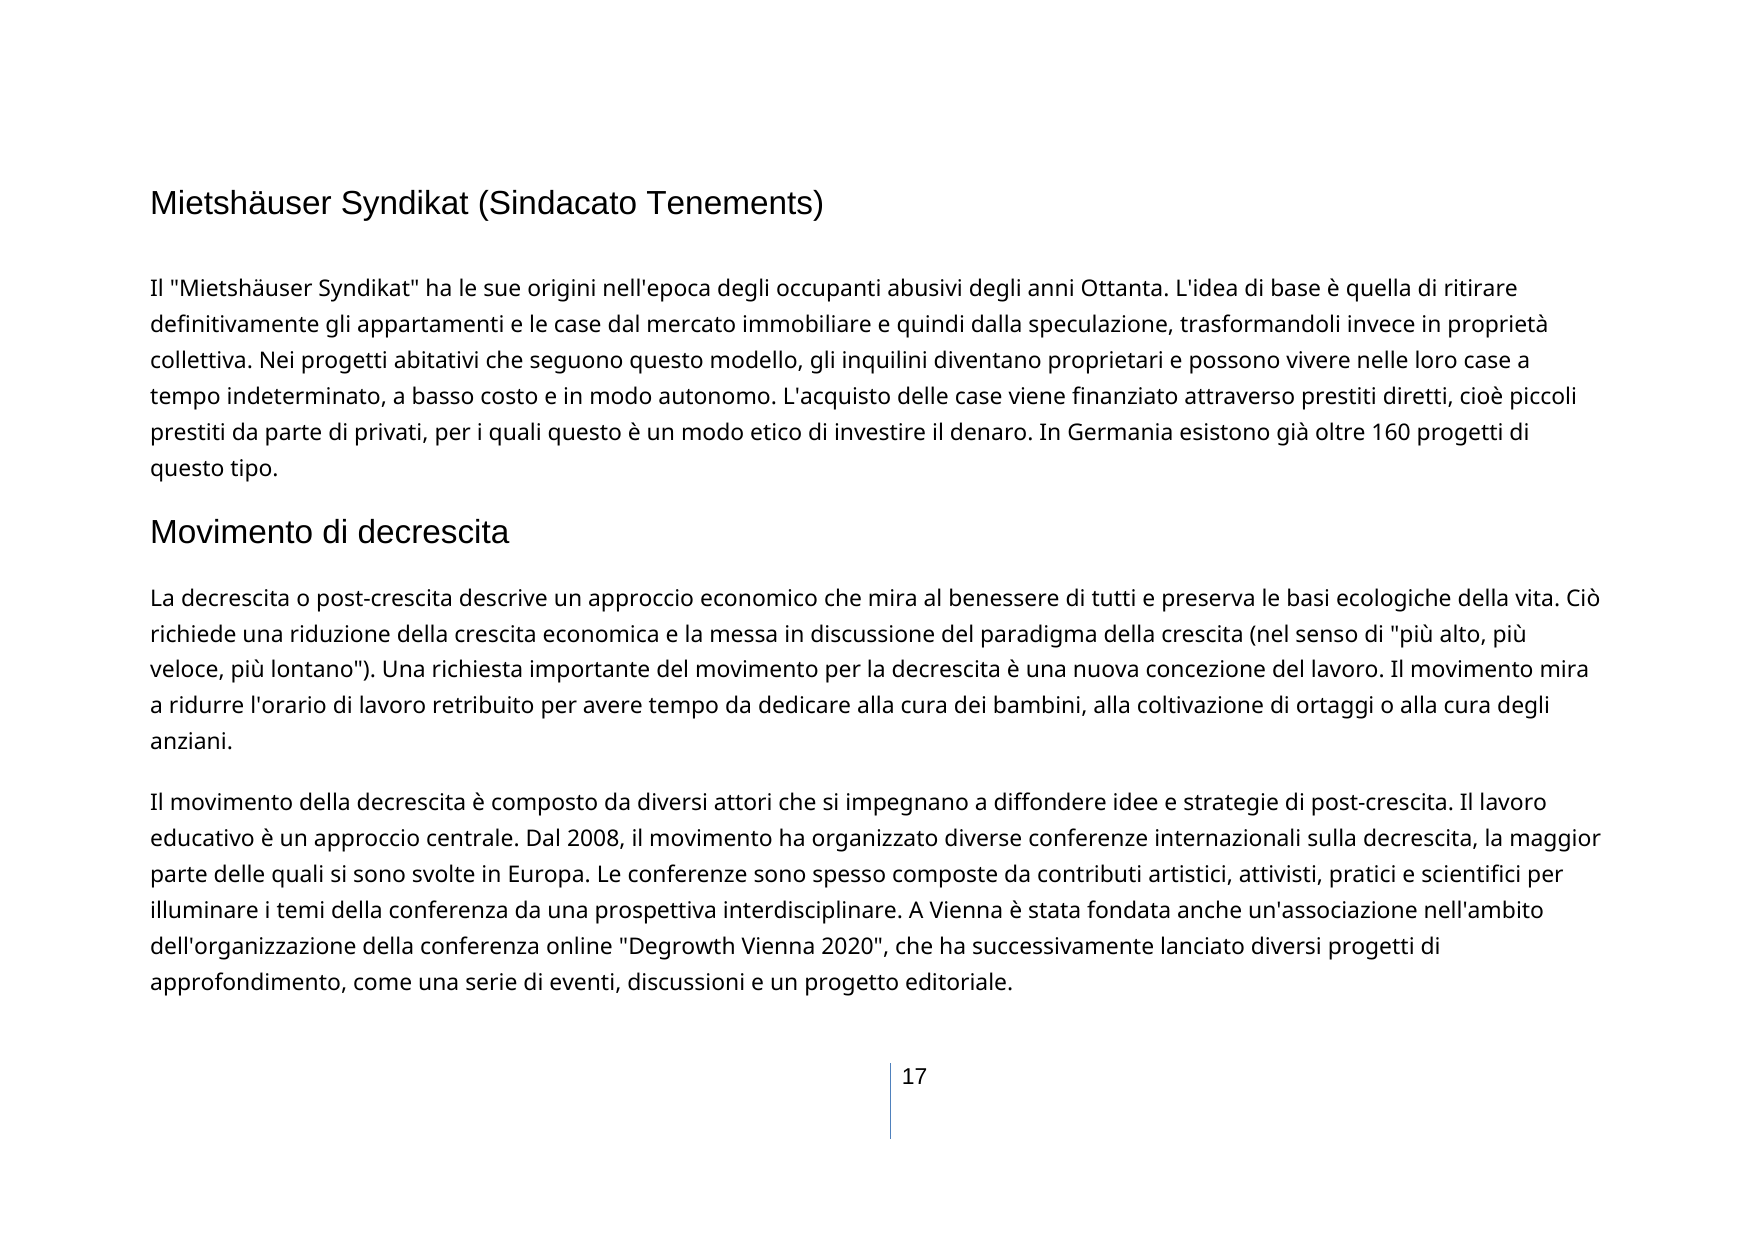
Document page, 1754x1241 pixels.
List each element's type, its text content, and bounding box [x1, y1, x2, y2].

text La decrescita o post-crescita descrive un approccio economico che mira al benessere di tutti e preserva le basi ecologiche della vita. Ciò richiede una riduzione della crescita economica e la messa in discussione del paradigma della crescita (nel senso di "più alto, più veloce, più lontano"). Una richiesta importante del movimento per la decrescita è una nuova concezione del lavoro. Il movimento mira a ridurre l'orario di lavoro retribuito per avere tempo da dedicare alla cura dei bambini, alla coltivazione di ortaggi o alla cura degli anziani. [150, 582, 1604, 757]
text Il movimento della decrescita è composto da diversi attori che si impegnano a diffondere idee e strategie di post-crescita. Il lavoro educativo è un approccio centrale. Dal 2008, il movimento ha organizzato diverse conferenze internazionali sulla decrescita, la maggior parte delle quali si sono svolte in Europa. Le conferenze sono spesso composte da contributi artistici, attivisti, pratici e scientifici per illuminare i temi della conferenza da una prospettiva interdisciplinare. A Vienna è stata fondata anche un'associazione nell'ambito dell'organizzazione della conferenza online "Degrowth Vienna 2020", che ha successivamente lanciato diversi progetti di approfondimento, come una serie di eventi, discussioni e un progetto editoriale. [150, 786, 1604, 997]
text Movimento di decrescita [150, 512, 1604, 551]
text Mietshäuser Syndikat (Sindacato Tenements) [150, 183, 1604, 222]
text Il "Mietshäuser Syndikat" ha le sue origini nell'epoca degli occupanti abusivi degli anni Ottanta. L'idea di base è quella di ritirare definitivamente gli appartamenti e le case dal mercato immobiliare e quindi dalla speculazione, trasformandoli invece in proprietà collettiva. Nei progetti abitativi che seguono questo modello, gli inquilini diventano proprietari e possono vivere nelle loro case a tempo indeterminato, a basso costo e in modo autonomo. L'acquisto delle case viene finanziato attraverso prestiti diretti, cioè piccoli prestiti da parte di privati, per i quali questo è un modo etico di investire il denaro. In Germania esistono già oltre 160 progetti di questo tipo. [150, 272, 1604, 483]
